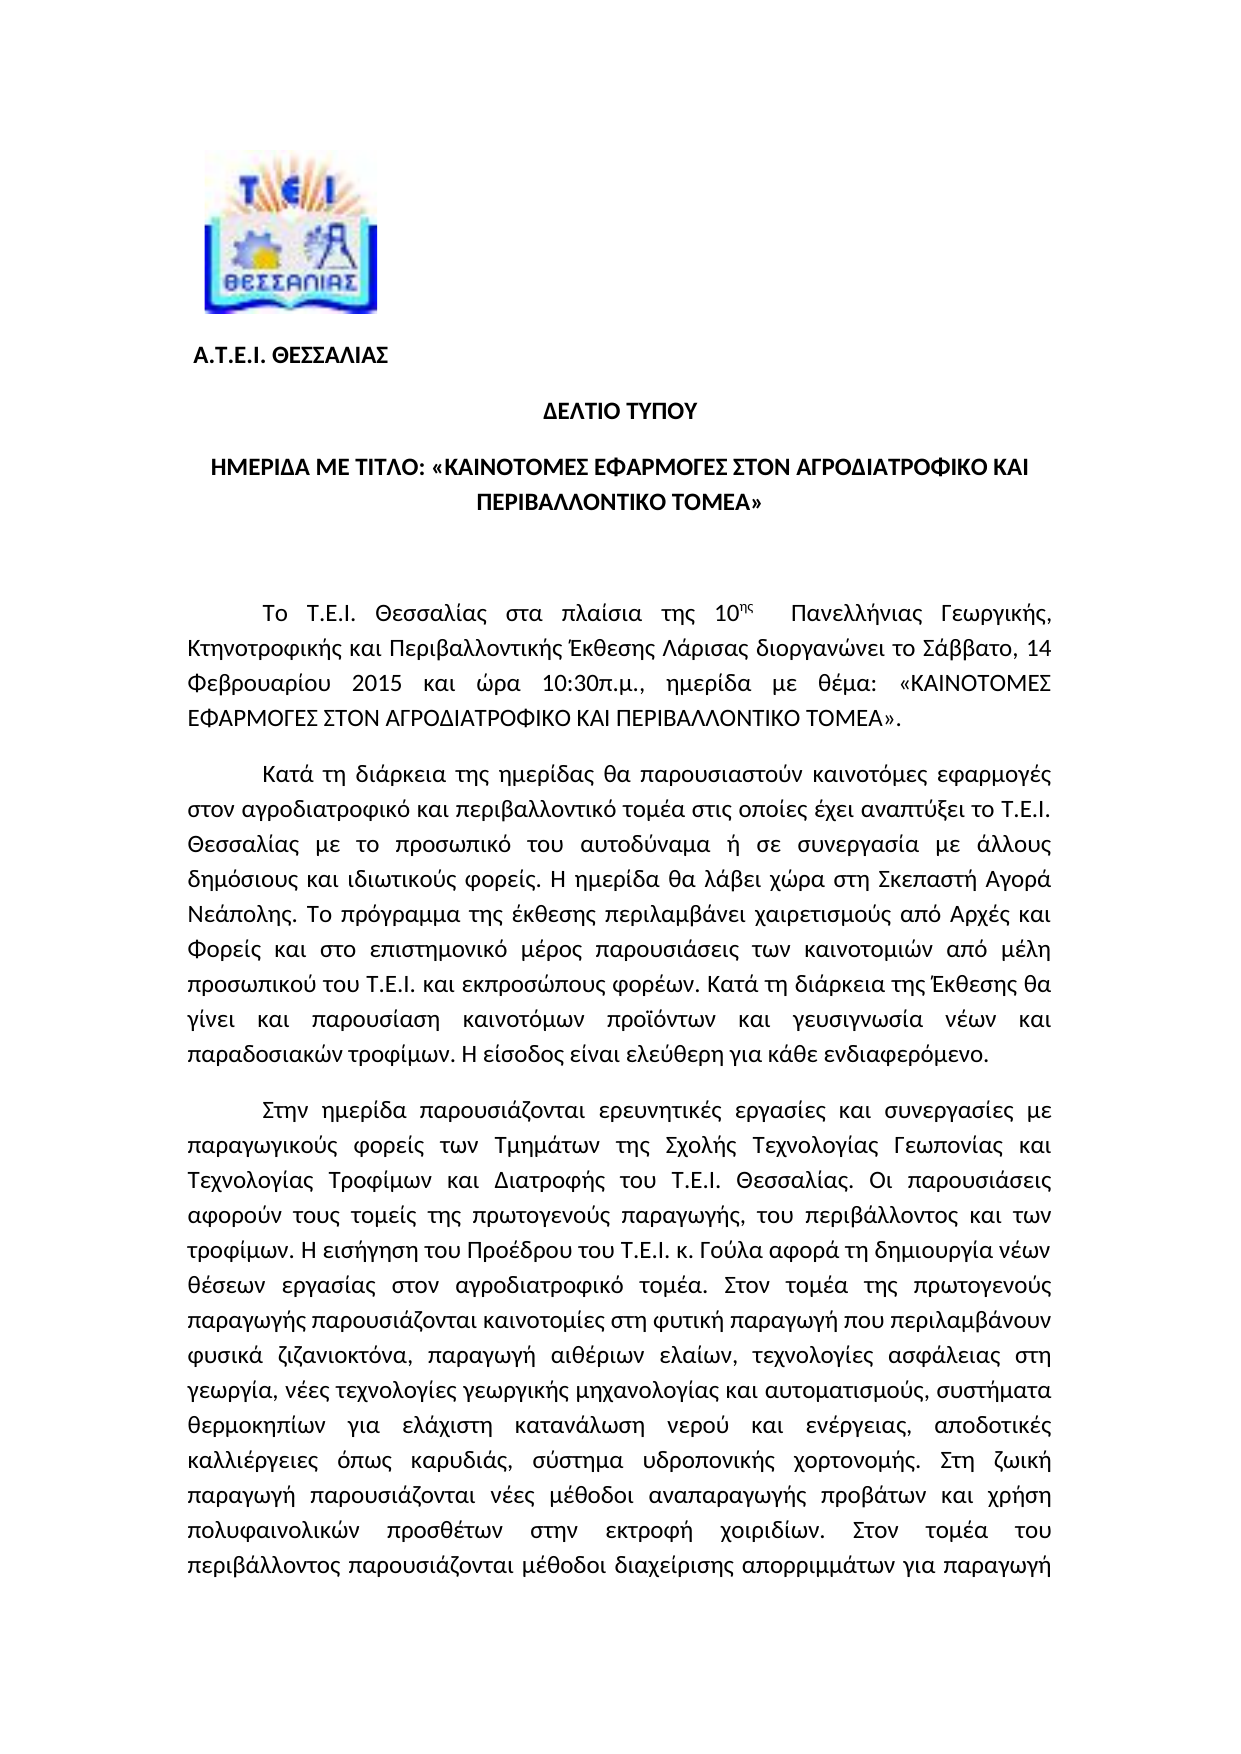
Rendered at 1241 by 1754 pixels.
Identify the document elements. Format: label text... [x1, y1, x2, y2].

text A.Τ.Ε.Ι. ΘΕΣΣΑΛΙΑΣ [187, 339, 1053, 370]
text ΗΜΕΡΙΔΑ ΜΕ ΤΙΤΛΟ: «ΚΑΙΝΟΤΟΜΕΣ ΕΦΑΡΜΟΓΕΣ ΣΤΟΝ ΑΓΡΟΔΙΑΤΡΟΦΙΚΟ ΚΑΙ ΠΕΡΙΒΑΛΛΟΝΤΙΚΟ ΤΟΜΕΑ» [187, 451, 1053, 516]
picture [204, 150, 378, 314]
text Κατά τη διάρκεια της ημερίδας θα παρουσιαστούν καινοτόμες εφαρμογές στον αγροδιατροφικό και περιβαλλοντικό τομέα στις οποίες έχει αναπτύξει το Τ.Ε.Ι. Θεσσαλίας με το προσωπικό του αυτοδύναμα ή σε συνεργασία με άλλους δημόσιους και ιδιωτικούς φορείς. Η ημερίδα θα λάβει χώρα στη Σκεπαστή Αγορά Νεάπολης. Το πρόγραμμα της έκθεσης περιλαμβάνει χαιρετισμούς από Αρχές και Φορείς και στο επιστημονικό μέρος παρουσιάσεις των καινοτομιών από μέλη προσωπικού του Τ.Ε.Ι. και εκπροσώπους φορέων. Κατά τη διάρκεια της Έκθεσης θα γίνει και παρουσίαση καινοτόμων προϊόντων και γευσιγνωσία νέων και παραδοσιακών τροφίμων. Η είσοδος είναι ελεύθερη για κάθε ενδιαφερόμενο. [187, 758, 1053, 1069]
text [187, 1094, 1053, 1580]
text ΔΕΛΤΙΟ ΤΥΠΟΥ [187, 395, 1053, 426]
text Το Τ.Ε.Ι. Θεσσαλίας στα πλαίσια της 10ης Πανελλήνιας Γεωργικής, Κτηνοτροφικής και Περιβαλλοντικής Έκθεσης Λάρισας διοργανώνει το Σάββατο, 14 Φεβρουαρίου 2015 και ώρα 10:30π.μ., ημερίδα με θέμα: «ΚΑΙΝΟΤΟΜΕΣ ΕΦΑΡΜΟΓΕΣ ΣΤΟΝ ΑΓΡΟΔΙΑΤΡΟΦΙΚΟ ΚΑΙ ΠΕΡΙΒΑΛΛΟΝΤΙΚΟ ΤΟΜΕΑ». [187, 598, 1053, 733]
